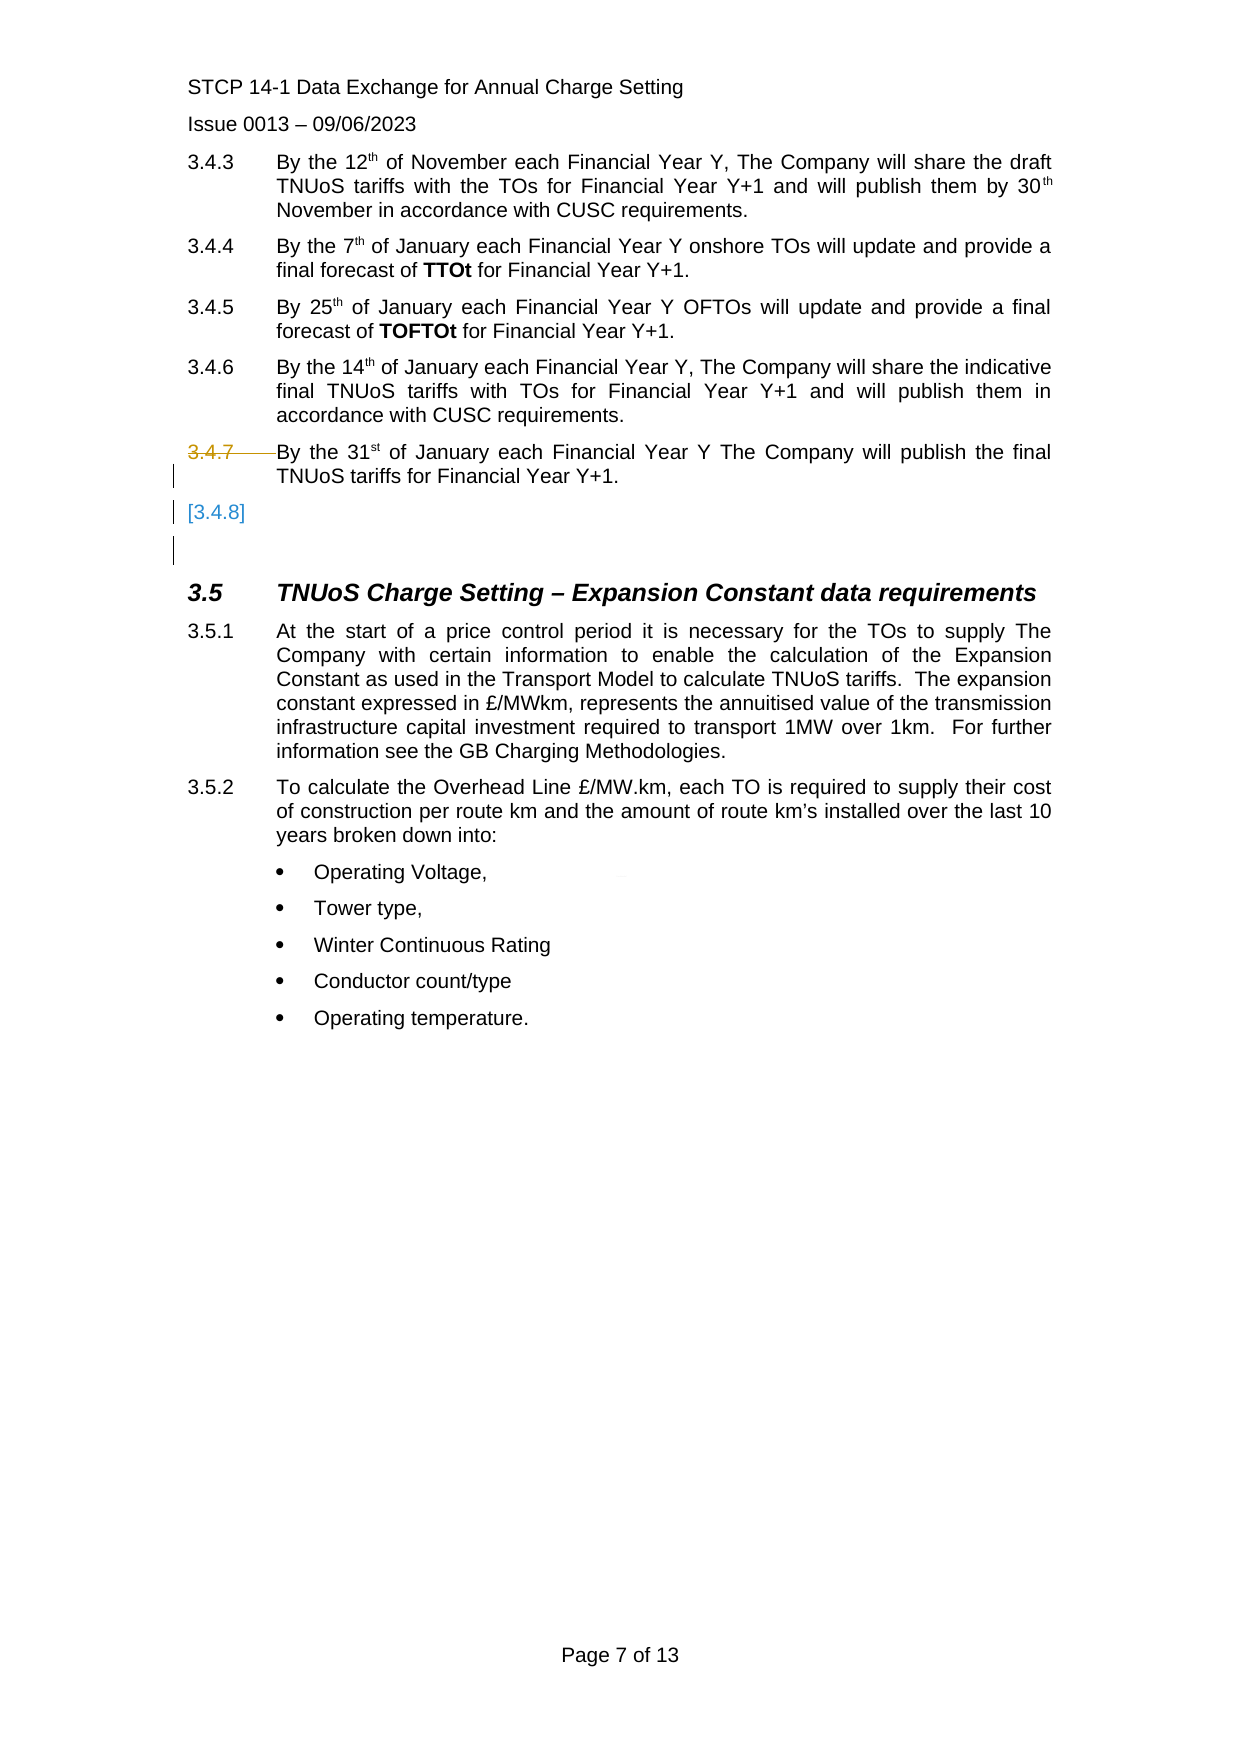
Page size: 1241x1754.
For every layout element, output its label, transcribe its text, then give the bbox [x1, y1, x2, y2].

subtitle Operating temperature. [276, 1006, 1053, 1030]
subtitle By the 12th of November each Financial Year Y, The Company will share the draft TNUoS tariffs with the TOs for Financial Year Y+1 and will publish them by 30th November in accordance with CUSC requirements. [187, 150, 1053, 222]
subtitle Operating Voltage, [276, 859, 1053, 884]
subtitle TNUoS Charge Setting – Expansion Constant data requirements [187, 578, 1053, 606]
subtitle Conductor count/type [276, 969, 1053, 993]
subtitle By the 31st of January each Financial Year Y The Company will publish the final TNUoS tariffs for Financial Year Y+1. [187, 439, 1053, 487]
subtitle At the start of a price control period it is necessary for the TOs to supply The Company with certain information to enable the calculation of the Expansion Constant as used in the Transport Model to calculate TNUoS tariffs. The expansion constant expressed in £/MWkm, represents the annuitised value of the transmission infrastructure capital investment required to transport 1MW over 1km. For further information see the GB Charging Methodologies. [187, 619, 1053, 763]
subtitle By 25th of January each Financial Year Y OFTOs will update and provide a final forecast of TOFTOt for Financial Year Y+1. [187, 295, 1053, 343]
subtitle Tower type, [276, 896, 1053, 920]
subtitle By the 14th of January each Financial Year Y, The Company will share the indicative final TNUoS tariffs with TOs for Financial Year Y+1 and will publish them in accordance with CUSC requirements. [187, 355, 1053, 427]
subtitle Winter Continuous Rating [276, 933, 1053, 957]
subtitle To calculate the Overhead Line £/MW.km, each TO is required to supply their cost of construction per route km and the amount of route km’s installed over the last 10 years broken down into: [187, 775, 1053, 847]
subtitle By the 7th of January each Financial Year Y onshore TOs will update and provide a final forecast of TTOt for Financial Year Y+1. [187, 234, 1053, 282]
